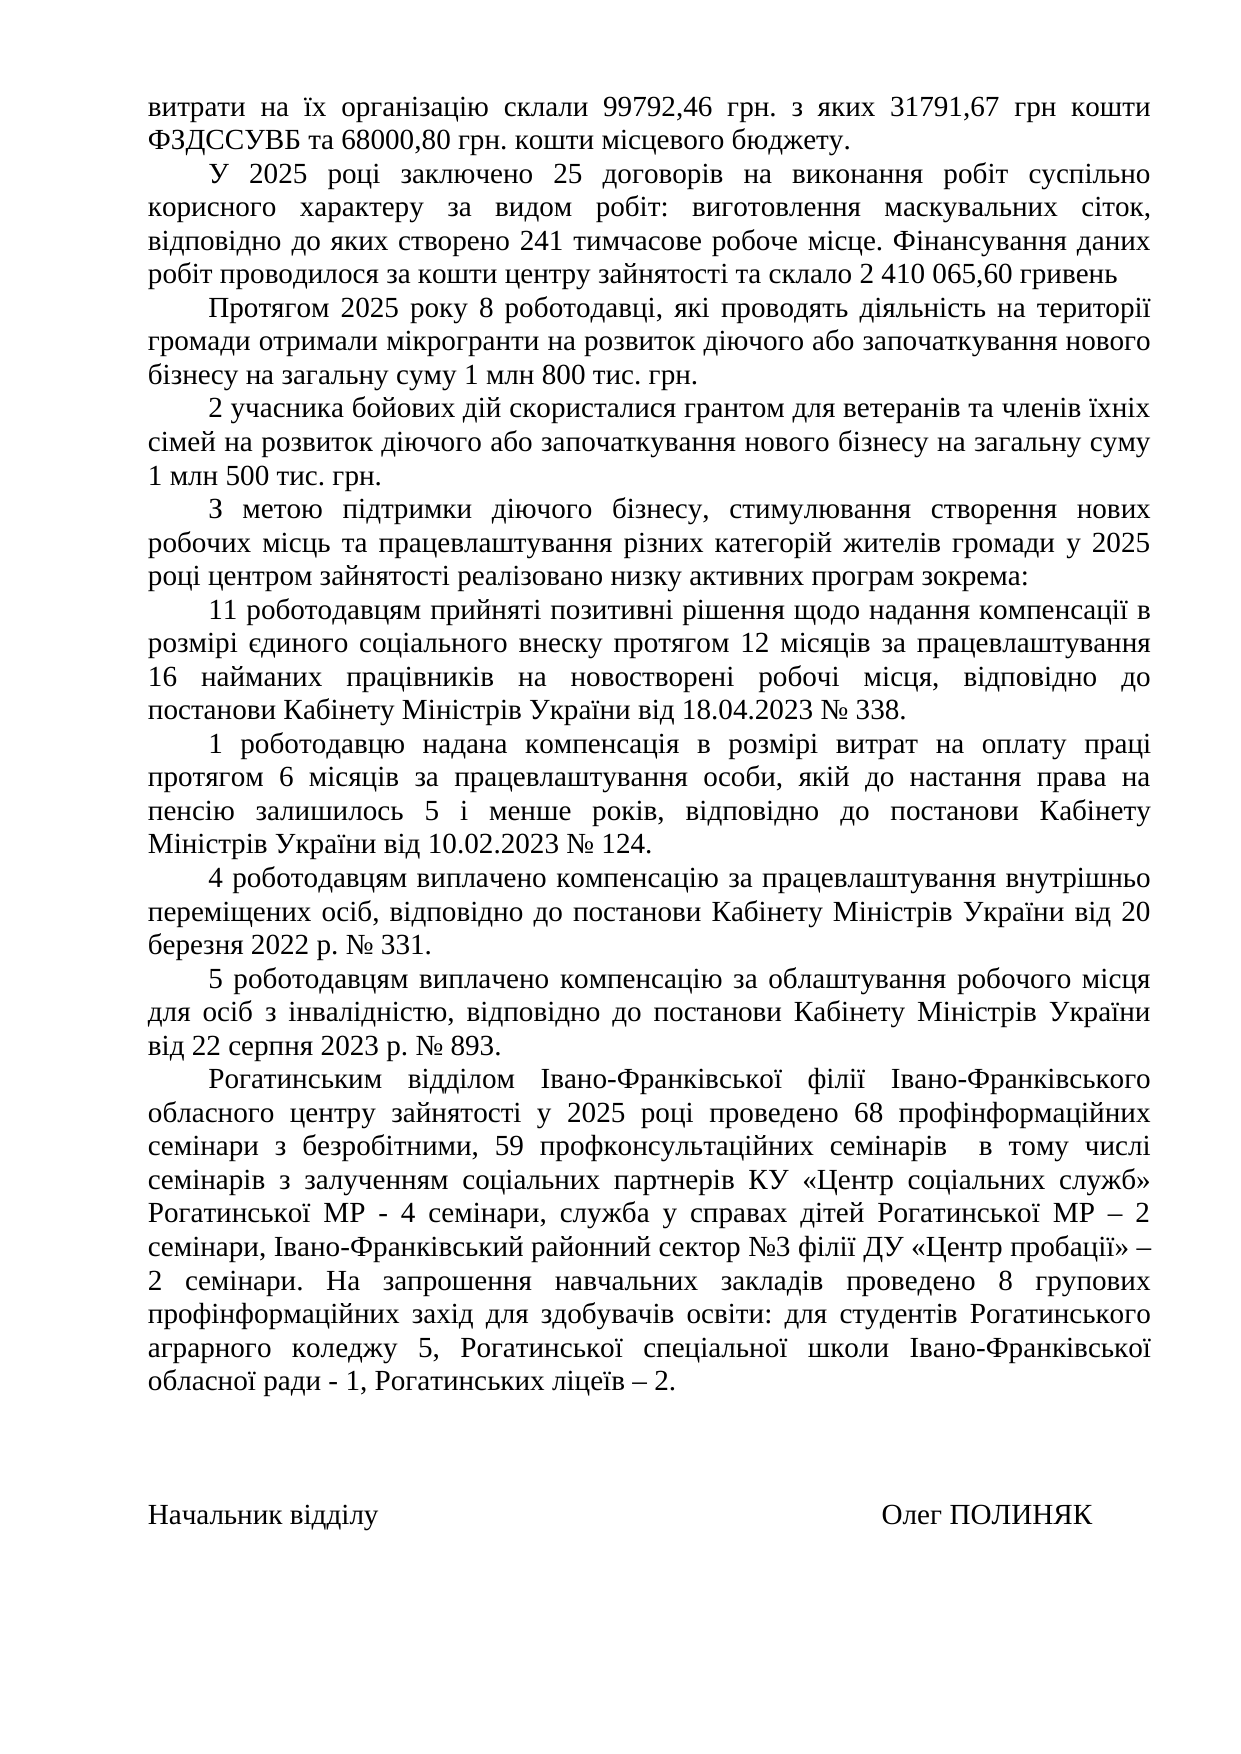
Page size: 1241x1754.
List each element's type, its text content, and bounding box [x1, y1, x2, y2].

text Начальник відділу Олег ПОЛИНЯК [148, 1497, 1095, 1531]
text 1 роботодавцю надана компенсація в розмірі витрат на оплату праці протягом 6 місяців за працевлаштування особи, якій до настання права на пенсію залишилось 5 і менше років, відповідно до постанови Кабінету Міністрів України від 10.02.2023 № 124. [148, 726, 1152, 860]
text Протягом 2025 року 8 роботодавці, які проводять діяльність на території громади отримали мікрогранти на розвиток діючого або започаткування нового бізнесу на загальну суму 1 млн 800 тис. грн. [148, 290, 1152, 391]
text З метою підтримки діючого бізнесу, стимулювання створення нових робочих місць та працевлаштування різних категорій жителів громади у 2025 році центром зайнятості реалізовано низку активних програм зокрема: [148, 491, 1152, 592]
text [148, 89, 1152, 156]
text Рогатинським відділом Івано-Франківської філії Івано-Франківського обласного центру зайнятості у 2025 році проведено 68 профінформаційних семінари з безробітними, 59 профконсультаційних семінарів в тому числі семінарів з залученням соціальних партнерів КУ «Центр соціальних служб» Рогатинської МР - 4 семінари, служба у справах дітей Рогатинської МР – 2 семінари, Івано-Франківський районний сектор №3 філії ДУ «Центр пробації» – 2 семінари. На запрошення навчальних закладів проведено 8 групових профінформаційних захід для здобувачів освіти: для студентів Рогатинського аграрного коледжу 5, Рогатинської спеціальної школи Івано-Франківської обласної ради - 1, Рогатинських ліцеїв – 2. [148, 1061, 1152, 1397]
text У 2025 році заключено 25 договорів на виконання робіт суспільно корисного характеру за видом робіт: виготовлення маскувальних сіток, відповідно до яких створено 241 тимчасове робоче місце. Фінансування даних робіт проводилося за кошти центру зайнятості та склало 2 410 065,60 гривень [148, 156, 1152, 290]
text 5 роботодавцям виплачено компенсацію за облаштування робочого місця для осіб з інвалідністю, відповідно до постанови Кабінету Міністрів України від 22 серпня 2023 р. № 893. [148, 961, 1152, 1061]
text 11 роботодавцям прийняті позитивні рішення щодо надання компенсації в розмірі єдиного соціального внеску протягом 12 місяців за працевлаштування 16 найманих працівників на новостворені робочі місця, відповідно до постанови Кабінету Міністрів України від 18.04.2023 № 338. [148, 592, 1152, 726]
text 2 учасника бойових дій скористалися грантом для ветеранів та членів їхніх сімей на розвиток діючого або започаткування нового бізнесу на загальну суму 1 млн 500 тис. грн. [148, 391, 1152, 491]
text 4 роботодавцям виплачено компенсацію за працевлаштування внутрішньо переміщених осіб, відповідно до постанови Кабінету Міністрів України від 20 березня 2022 р. № 331. [148, 860, 1152, 961]
